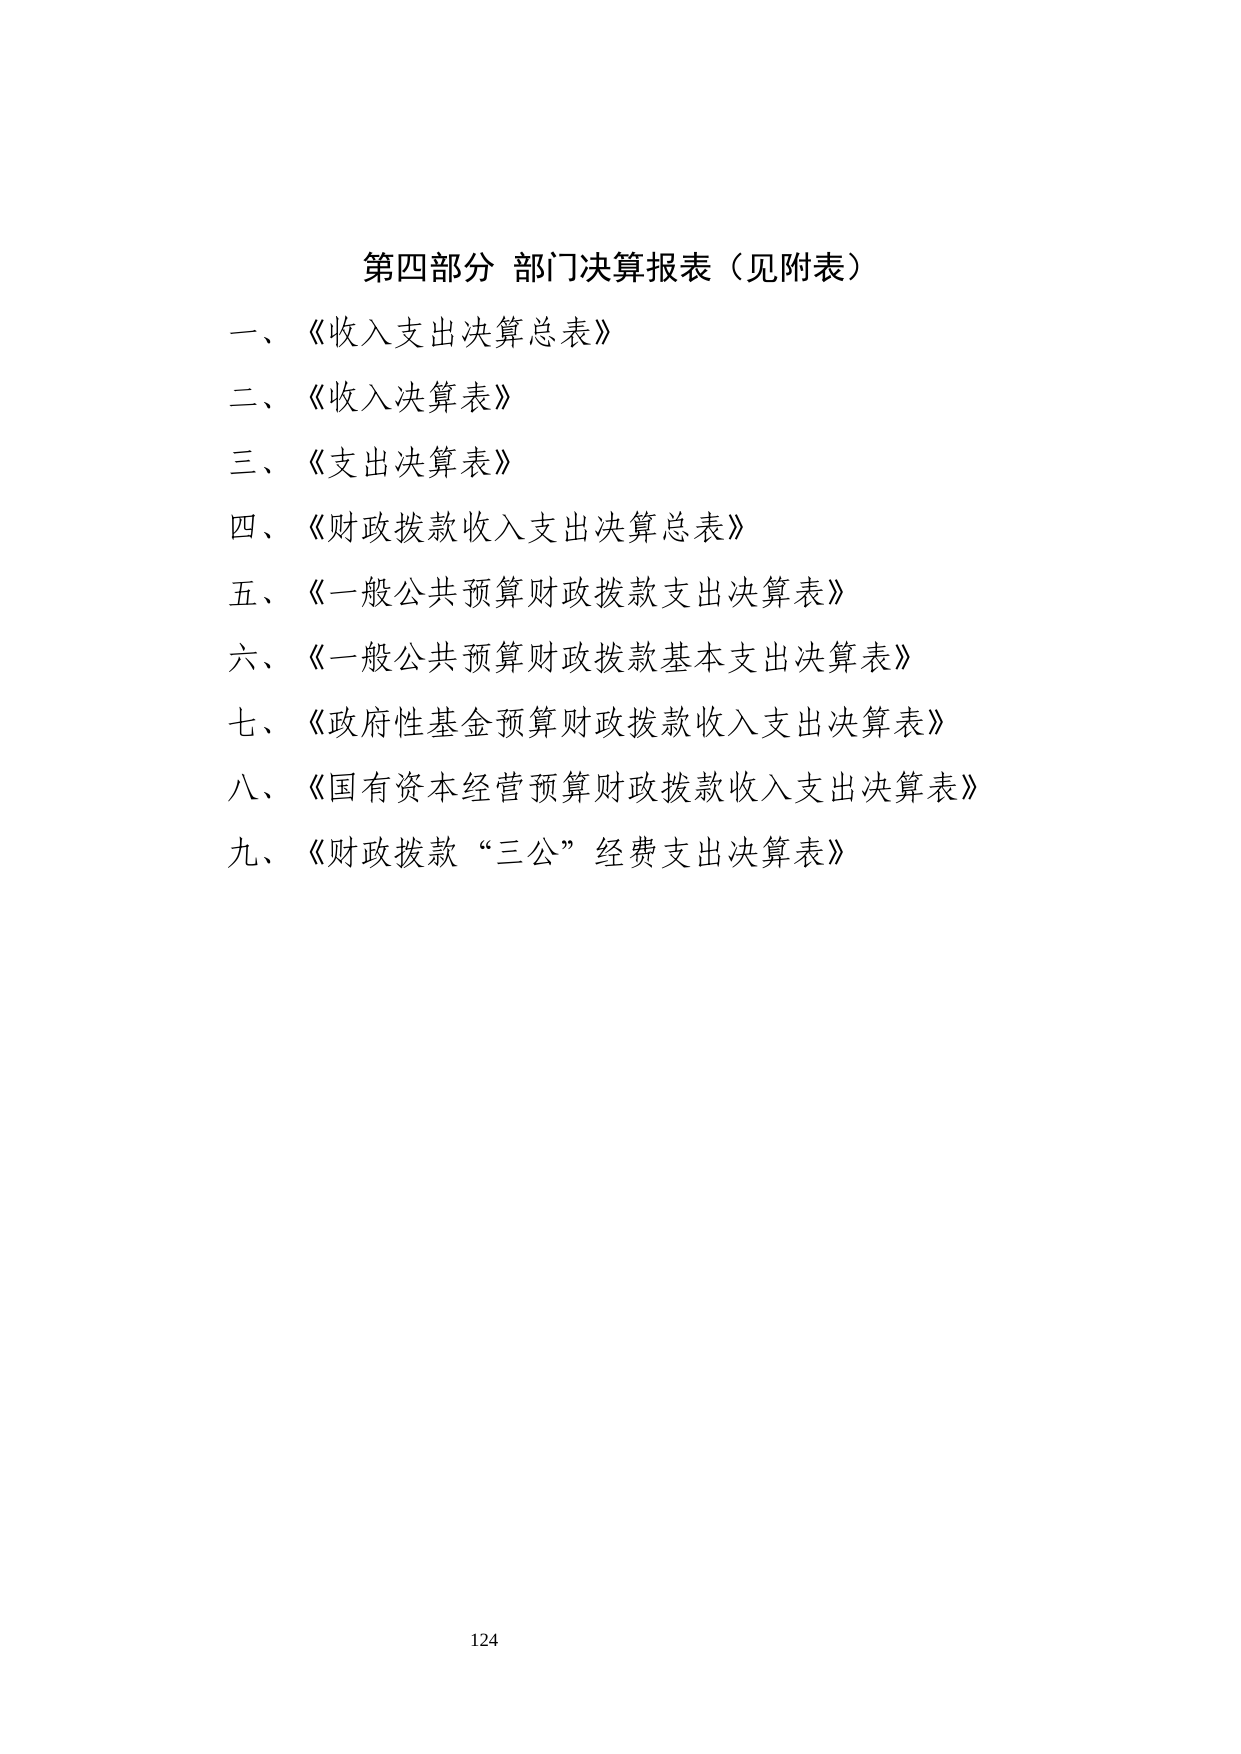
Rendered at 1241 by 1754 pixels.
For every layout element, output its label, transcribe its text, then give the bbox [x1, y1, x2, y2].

text 八、《国有资本经营预算财政拨款收入支出决算表》 [159, 753, 1081, 818]
text 七、《政府性基金预算财政拨款收入支出决算表》 [159, 688, 1081, 753]
text 一、《收入支出决算总表》 [159, 298, 1081, 363]
text 四、《财政拨款收入支出决算总表》 [159, 493, 1081, 558]
text 二、《收入决算表》 [159, 363, 1081, 428]
text 六、《一般公共预算财政拨款基本支出决算表》 [159, 623, 1081, 688]
text 九、《财政拨款“三公”经费支出决算表》 [159, 818, 1081, 883]
text 三、《支出决算表》 [159, 428, 1081, 493]
text 五、《一般公共预算财政拨款支出决算表》 [159, 558, 1081, 623]
text 第四部分 部门决算报表（见附表） [159, 233, 1081, 298]
